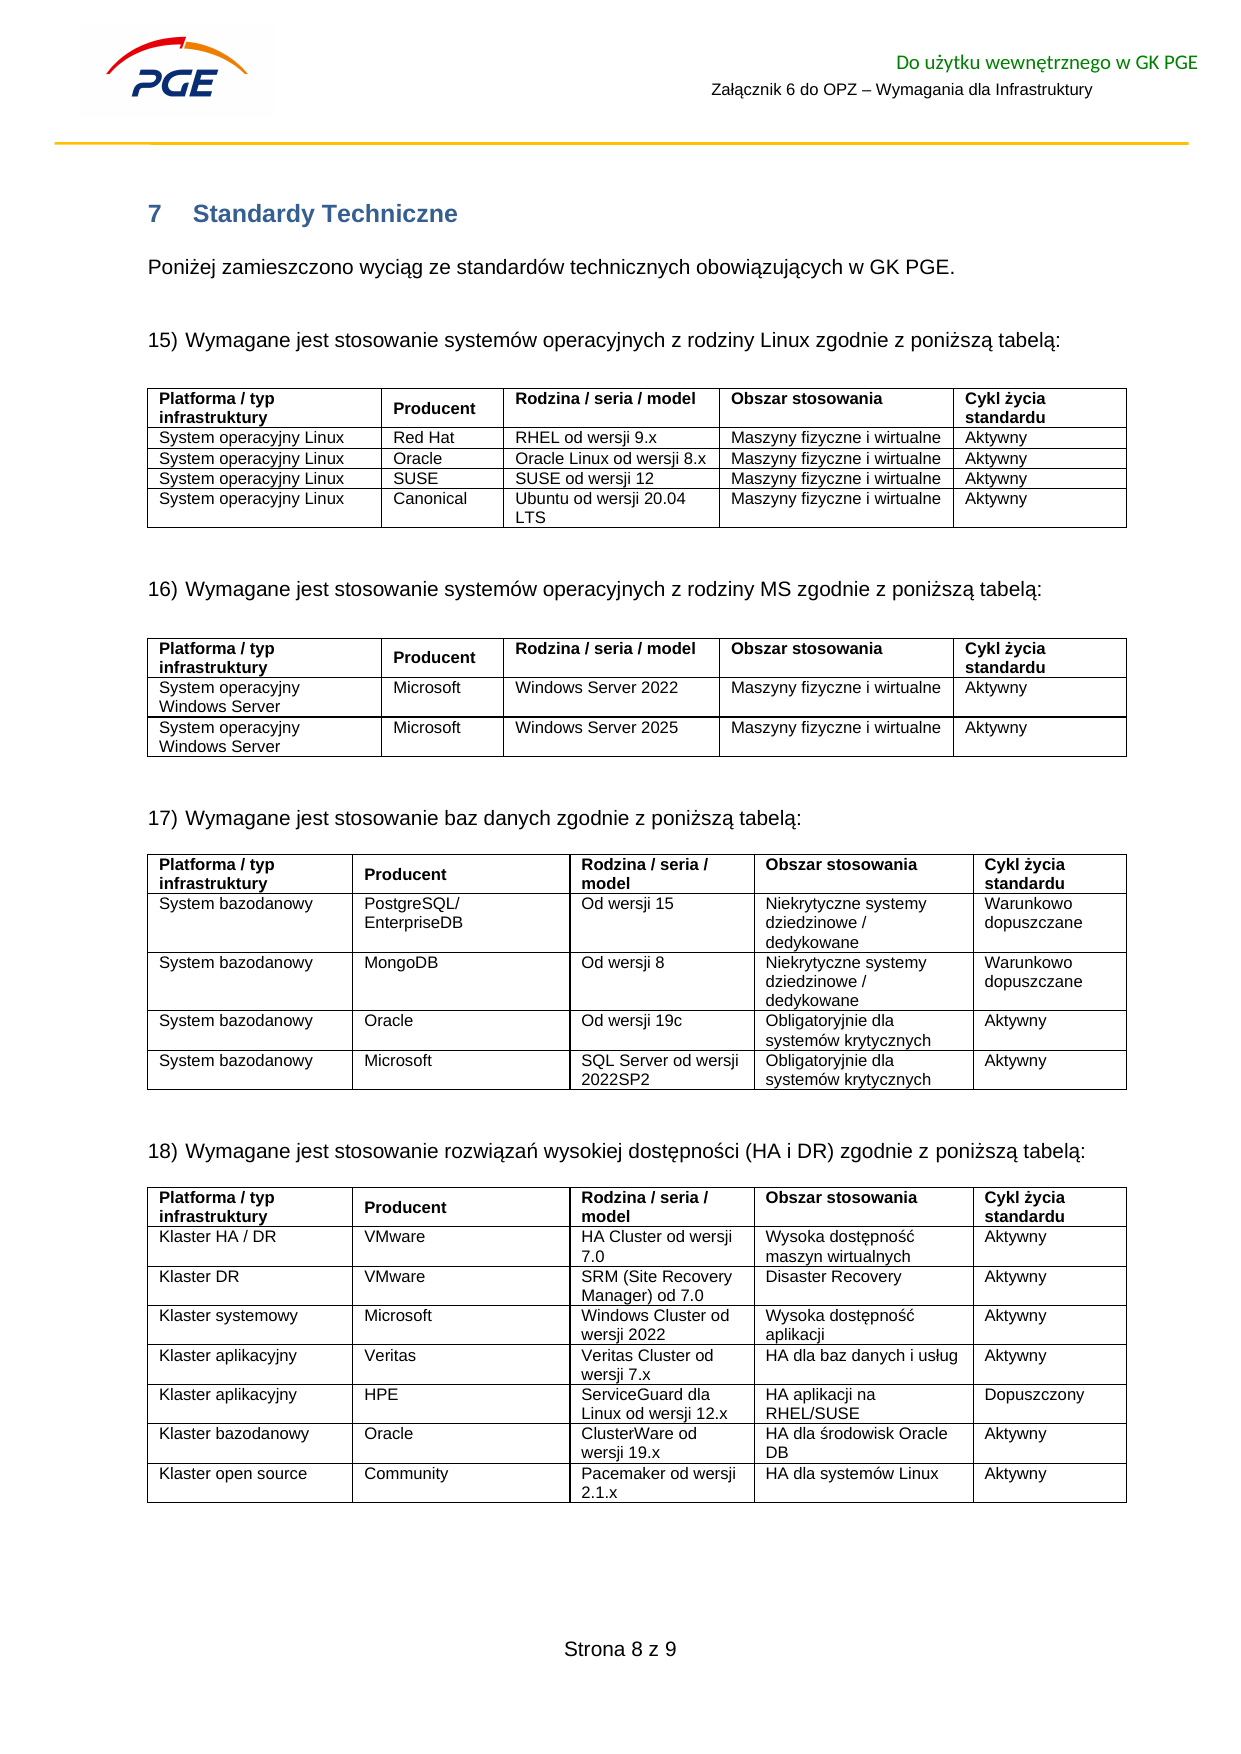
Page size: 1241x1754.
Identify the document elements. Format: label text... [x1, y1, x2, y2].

table_header Rodzina / seria / model [571, 1188, 754, 1226]
list Wymagane jest stosowanie baz danych zgodnie z poniższą tabelą: [148, 806, 1093, 854]
table_cell VMware [353, 1267, 569, 1305]
picture [80, 22, 274, 117]
table_cell HA aplikacji na RHEL/SUSE [755, 1385, 973, 1423]
table_header Platforma / typ infrastruktury [148, 855, 352, 893]
table_cell Aktywny [954, 678, 1126, 716]
table_cell Aktywny [974, 1464, 1126, 1502]
table_cell Oracle [353, 1424, 569, 1462]
table_cell Community [353, 1464, 569, 1502]
table_cell Windows Server 2025 [504, 718, 719, 756]
table_cell Klaster aplikacyjny [148, 1345, 352, 1384]
table_cell Dopuszczony [974, 1385, 1126, 1423]
table_cell Wysoka dostępność maszyn wirtualnych [755, 1227, 973, 1266]
table_cell SUSE [382, 469, 503, 488]
table_cell System operacyjny Linux [148, 428, 381, 447]
table_cell Maszyny fizyczne i wirtualne [720, 469, 953, 488]
table_cell MongoDB [353, 953, 569, 1010]
table_cell Warunkowo dopuszczane [974, 894, 1126, 952]
table_cell Maszyny fizyczne i wirtualne [720, 718, 953, 756]
table_cell Niekrytyczne systemy dziedzinowe / dedykowane [755, 953, 973, 1010]
table_cell HA dla baz danych i usług [755, 1345, 973, 1384]
table_cell Aktywny [954, 718, 1126, 756]
table_cell System operacyjny Windows Server [148, 718, 381, 756]
table_cell Klaster systemowy [148, 1306, 352, 1344]
table_cell Aktywny [954, 449, 1126, 468]
table_cell Aktywny [974, 1227, 1126, 1266]
table_cell ServiceGuard dla Linux od wersji 12.x [571, 1385, 754, 1423]
list Wymagane jest stosowanie systemów operacyjnych z rodziny Linux zgodnie z poniższą tabelą: [148, 327, 1093, 351]
table_cell System bazodanowy [148, 1051, 352, 1089]
table_cell Canonical [382, 489, 503, 527]
table_cell HA Cluster od wersji 7.0 [571, 1227, 754, 1266]
table_header Producent [353, 1188, 569, 1226]
table_cell ClusterWare od wersji 19.x [571, 1424, 754, 1462]
table_cell Aktywny [954, 428, 1126, 447]
table_cell SRM (Site Recovery Manager) od 7.0 [571, 1267, 754, 1305]
table_header Cykl życia standardu [974, 1188, 1126, 1226]
table_header Platforma / typ infrastruktury [148, 1188, 352, 1226]
table_cell Aktywny [974, 1011, 1126, 1049]
table_cell Maszyny fizyczne i wirtualne [720, 489, 953, 527]
table_cell Pacemaker od wersji 2.1.x [571, 1464, 754, 1502]
table_cell Aktywny [974, 1345, 1126, 1384]
table_cell Klaster HA / DR [148, 1227, 352, 1266]
table_cell Od wersji 19c [571, 1011, 754, 1049]
table_cell HPE [353, 1385, 569, 1423]
table_header Obszar stosowania [720, 389, 953, 427]
table_cell Obligatoryjnie dla systemów krytycznych [755, 1051, 973, 1089]
table_cell Aktywny [974, 1051, 1126, 1089]
table_cell System operacyjny Linux [148, 449, 381, 468]
table_cell System bazodanowy [148, 953, 352, 1010]
table_cell Microsoft [382, 678, 503, 716]
table_header Obszar stosowania [755, 855, 973, 893]
table_cell Microsoft [382, 718, 503, 756]
table_cell SQL Server od wersji 2022SP2 [571, 1051, 754, 1089]
table_cell Klaster open source [148, 1464, 352, 1502]
table_header Rodzina / seria / model [504, 639, 719, 677]
table_cell Aktywny [974, 1267, 1126, 1305]
table_cell PostgreSQL/EnterpriseDB [353, 894, 569, 952]
table_cell System operacyjny Windows Server [148, 678, 381, 716]
table_cell Wysoka dostępność aplikacji [755, 1306, 973, 1344]
table_cell HA dla systemów Linux [755, 1464, 973, 1502]
table_cell Veritas Cluster od wersji 7.x [571, 1345, 754, 1384]
table_cell Warunkowo dopuszczane [974, 953, 1126, 1010]
table_cell Klaster bazodanowy [148, 1424, 352, 1462]
table_header Producent [382, 639, 503, 677]
table_header Producent [382, 389, 503, 427]
table_cell Klaster DR [148, 1267, 352, 1305]
table_cell System bazodanowy [148, 1011, 352, 1049]
table_header Cykl życia standardu [954, 639, 1126, 677]
table_cell Maszyny fizyczne i wirtualne [720, 678, 953, 716]
table_cell Veritas [353, 1345, 569, 1384]
table_header Obszar stosowania [720, 639, 953, 677]
table_cell System bazodanowy [148, 894, 352, 952]
table_cell Od wersji 8 [571, 953, 754, 1010]
table_header Platforma / typ infrastruktury [148, 639, 381, 677]
table_cell Klaster aplikacyjny [148, 1385, 352, 1423]
table_cell Oracle Linux od wersji 8.x [504, 449, 719, 468]
table_cell System operacyjny Linux [148, 469, 381, 488]
table_cell Ubuntu od wersji 20.04 LTS [504, 489, 719, 527]
table_cell Microsoft [353, 1051, 569, 1089]
table_cell RHEL od wersji 9.x [504, 428, 719, 447]
text Poniżej zamieszczono wyciąg ze standardów technicznych obowiązujących w GK PGE. [148, 254, 1093, 278]
table_cell Windows Cluster od wersji 2022 [571, 1306, 754, 1344]
table_header Obszar stosowania [755, 1188, 973, 1226]
table_cell Aktywny [974, 1306, 1126, 1344]
table_cell Obligatoryjnie dla systemów krytycznych [755, 1011, 973, 1049]
table_header Rodzina / seria / model [504, 389, 719, 427]
table_cell Maszyny fizyczne i wirtualne [720, 428, 953, 447]
list Wymagane jest stosowanie rozwiązań wysokiej dostępności (HA i DR) zgodnie z poniższą tabelą: [148, 1139, 1093, 1187]
table_cell System operacyjny Linux [148, 489, 381, 527]
table_cell Red Hat [382, 428, 503, 447]
subtitle Standardy Techniczne [148, 199, 1093, 228]
table_header Platforma / typ infrastruktury [148, 389, 381, 427]
table_cell Disaster Recovery [755, 1267, 973, 1305]
list Wymagane jest stosowanie systemów operacyjnych z rodziny MS zgodnie z poniższą tabelą: [148, 577, 1093, 601]
table_cell Od wersji 15 [571, 894, 754, 952]
table_header Rodzina / seria / model [571, 855, 754, 893]
table_cell Oracle [353, 1011, 569, 1049]
table_cell Windows Server 2022 [504, 678, 719, 716]
table_cell HA dla środowisk Oracle DB [755, 1424, 973, 1462]
table_cell Aktywny [954, 469, 1126, 488]
table_header Cykl życia standardu [974, 855, 1126, 893]
table_cell Aktywny [974, 1424, 1126, 1462]
table_cell VMware [353, 1227, 569, 1266]
table_cell SUSE od wersji 12 [504, 469, 719, 488]
table_cell Maszyny fizyczne i wirtualne [720, 449, 953, 468]
table_cell Aktywny [954, 489, 1126, 527]
table_header Cykl życia standardu [954, 389, 1126, 427]
table_cell Oracle [382, 449, 503, 468]
table_cell Microsoft [353, 1306, 569, 1344]
table_header Producent [353, 855, 569, 893]
table_cell Niekrytyczne systemy dziedzinowe / dedykowane [755, 894, 973, 952]
